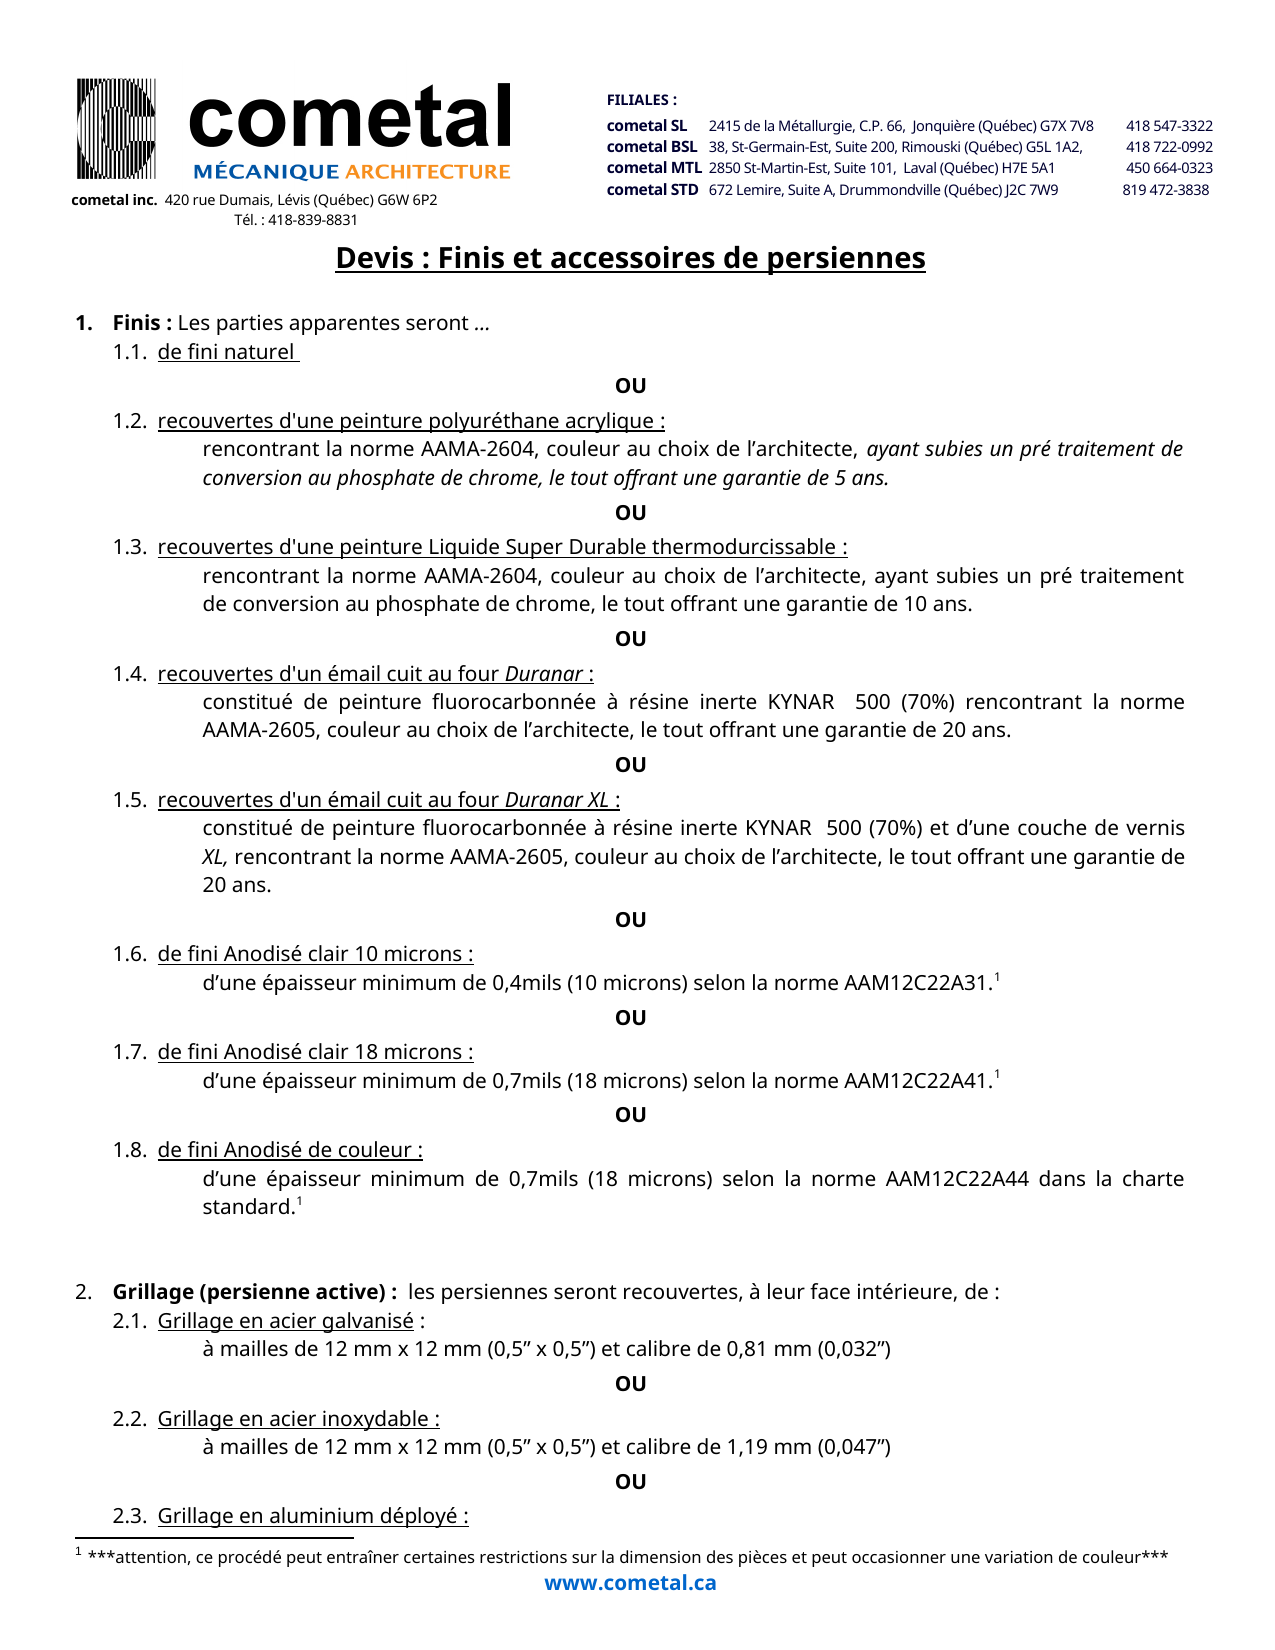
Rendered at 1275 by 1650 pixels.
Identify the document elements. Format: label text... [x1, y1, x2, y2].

list de fini naturel [112, 337, 1186, 365]
text d’une épaisseur minimum de 0,7mils (18 microns) selon la norme AAM12C22A44 dans la charte standard.1 [202, 1164, 1186, 1221]
text OU [75, 1369, 1186, 1397]
text à mailles de x (0,5” x 0,5”) et calibre de 1,19 mm (0,047”) [202, 1432, 1186, 1461]
list Finis : Les parties apparentes seront … [75, 308, 1186, 337]
list recouvertes d'une peinture polyuréthane acrylique : [112, 406, 1186, 434]
text d’une épaisseur minimum de 0,7mils (18 microns) selon la norme AAM12C22A41.1 [202, 1066, 1186, 1094]
text rencontrant la norme AAMA-2604, couleur au choix de l’architecte, ayant subies un pré traitement de conversion au phosphate de chrome, le tout offrant une garantie de 5 ans. [202, 434, 1186, 491]
list recouvertes d'une peinture Liquide Super Durable thermodurcissable : [112, 532, 1186, 561]
text OU [75, 1003, 1186, 1031]
text OU [75, 750, 1186, 779]
text OU [75, 1467, 1186, 1495]
list Grillage en acier galvanisé : [112, 1306, 1186, 1334]
list Grillage en aluminium déployé : [112, 1501, 1186, 1530]
text constitué de peinture fluorocarbonnée à résine inerte KYNAR 500 (70%) et d’une couche de vernis XL, rencontrant la norme AAMA-2605, couleur au choix de l’architecte, le tout offrant une garantie de 20 ans. [202, 813, 1186, 899]
list Grillage (persienne active) : les persiennes seront recouvertes, à leur face intérieure, de : [75, 1277, 1186, 1306]
text d’une épaisseur minimum de 0,4mils (10 microns) selon la norme AAM12C22A31. [202, 968, 1186, 996]
list recouvertes d'un émail cuit au four Duranar XL : [112, 785, 1186, 813]
text OU [75, 498, 1186, 526]
list recouvertes d'un émail cuit au four Duranar : [112, 659, 1186, 687]
list de fini Anodisé clair 18 microns : [112, 1037, 1186, 1066]
list de fini Anodisé de couleur : [112, 1135, 1186, 1164]
text OU [75, 1101, 1186, 1129]
list de fini Anodisé clair 10 microns : [112, 939, 1186, 968]
text à mailles de x (0,5” x 0,5”) et calibre de (0,032”) [202, 1334, 1186, 1363]
text rencontrant la norme AAMA-2604, couleur au choix de l’architecte, ayant subies un pré traitement de conversion au phosphate de chrome, le tout offrant une garantie de 10 ans. [202, 561, 1186, 618]
text Devis : Finis et accessoires de persiennes [75, 110, 1186, 277]
text OU [75, 905, 1186, 933]
picture [71, 60, 519, 191]
list Grillage en acier inoxydable : [112, 1404, 1186, 1432]
text OU [75, 371, 1186, 400]
text OU [75, 624, 1186, 652]
text constitué de peinture fluorocarbonnée à résine inerte KYNAR 500 (70%) rencontrant la norme AAMA-2605, couleur au choix de l’architecte, le tout offrant une garantie de 20 ans. [202, 687, 1186, 744]
